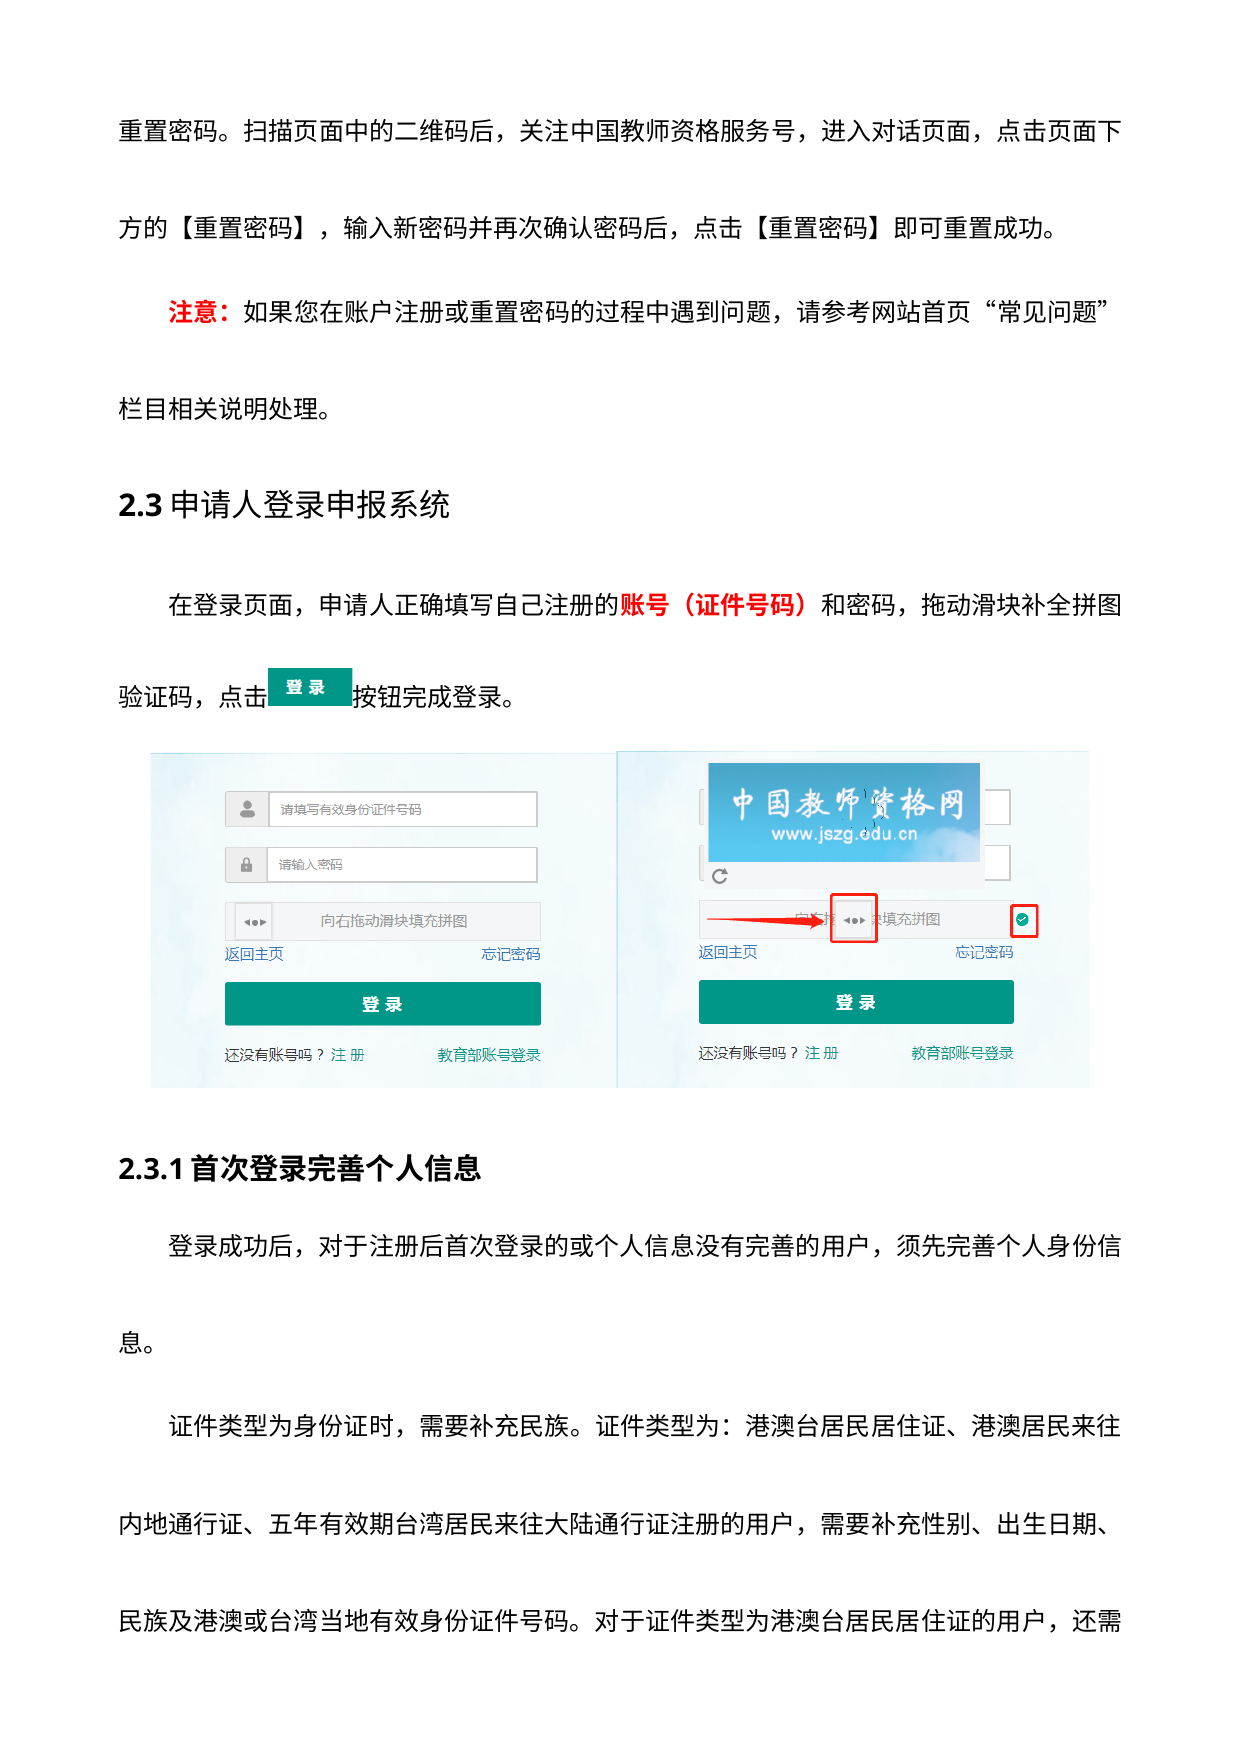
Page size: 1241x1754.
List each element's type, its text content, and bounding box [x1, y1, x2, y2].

subtitle 2.3.1首次登录完善个人信息 [118, 1134, 1122, 1199]
picture [268, 668, 353, 706]
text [118, 97, 1122, 259]
text 注意：如果您在账户注册或重置密码的过程中遇到问题，请参考网站首页“常见问题”栏目相关说明处理。 [118, 278, 1122, 440]
subtitle 2.3申请人登录申报系统 [118, 471, 1122, 536]
text 登录成功后，对于注册后首次登录的或个人信息没有完善的用户，须先完善个人身份信息。 [118, 1212, 1122, 1374]
picture [150, 751, 1090, 1088]
text 在登录页面，申请人正确填写自己注册的账号（证件号码）和密码，拖动滑块补全拼图验证码，点击按钮完成登录。 [118, 571, 1122, 733]
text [118, 1392, 1122, 1652]
